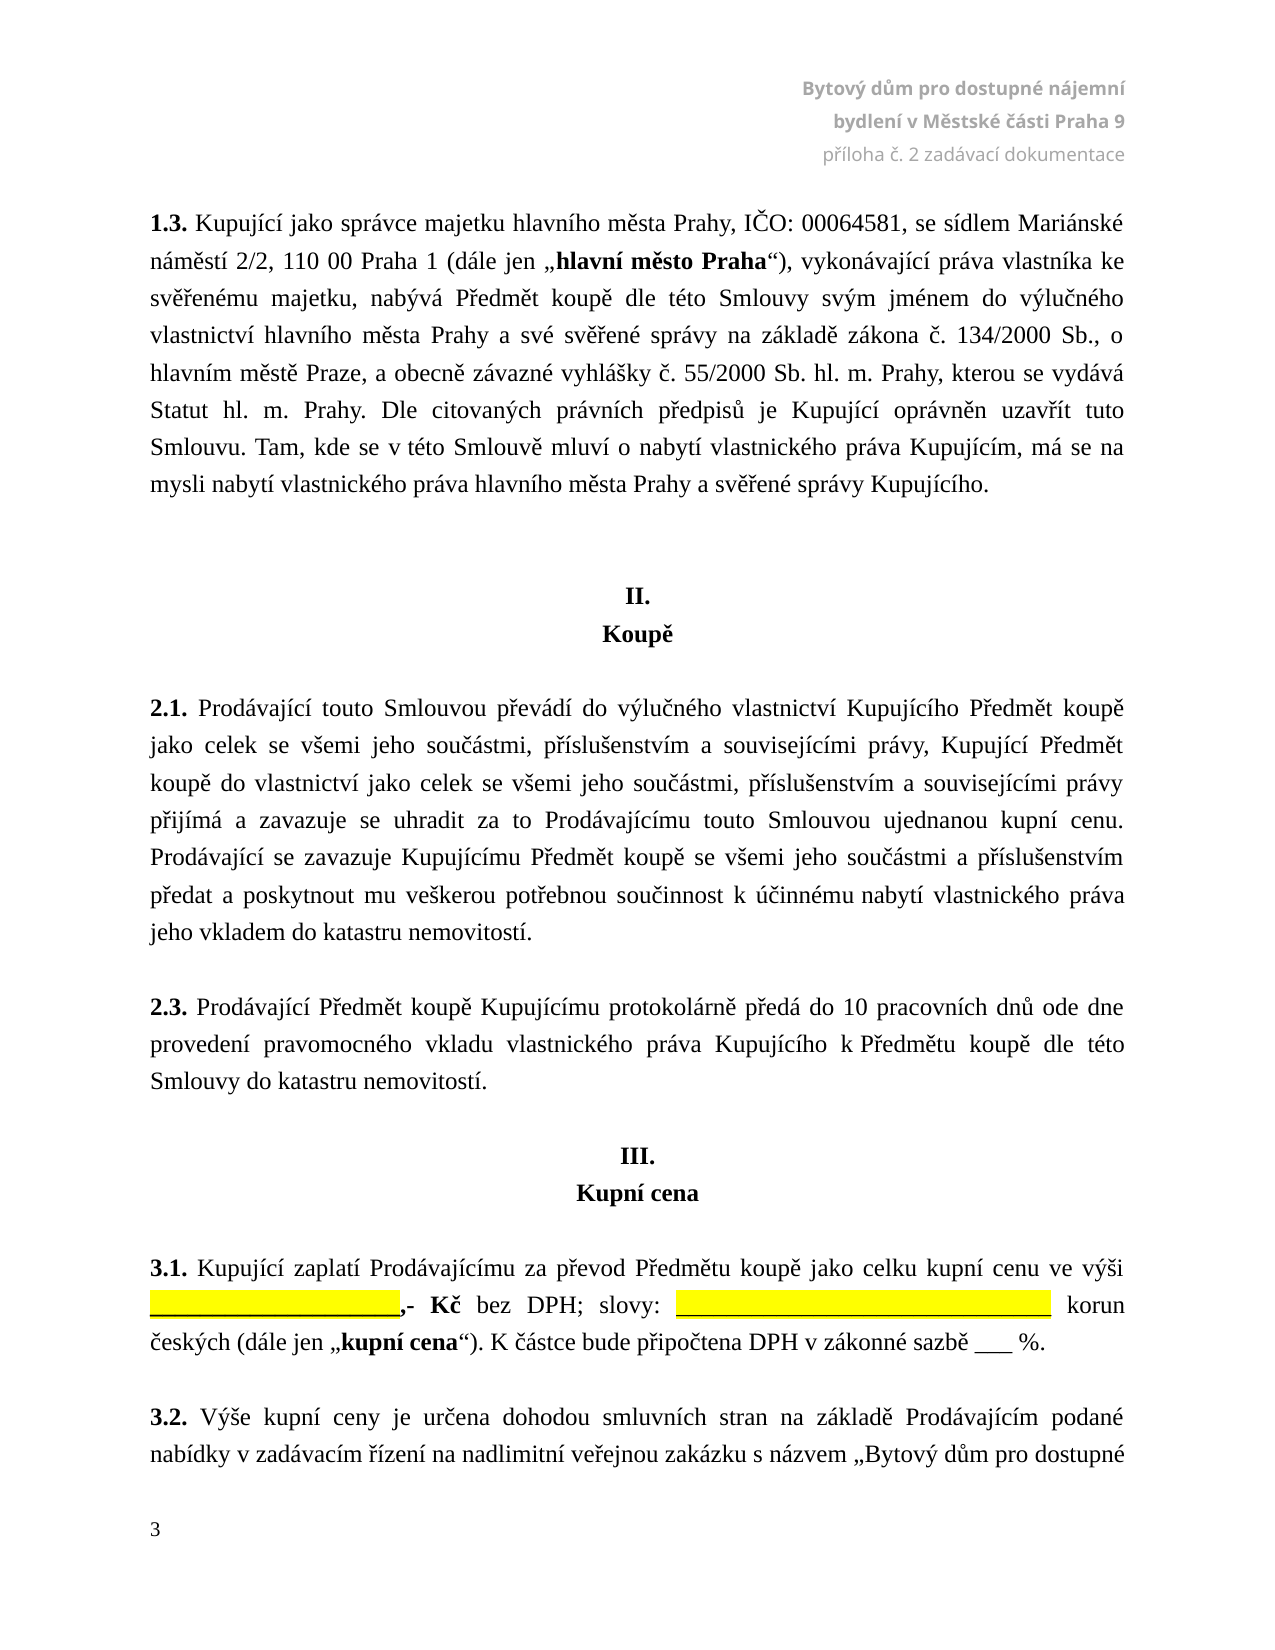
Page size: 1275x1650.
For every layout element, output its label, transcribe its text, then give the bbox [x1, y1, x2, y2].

text 3.1. Kupující zaplatí Prodávajícímu za převod Předmětu koupě jako celku kupní cenu ve výši ____________________,- Kč bez DPH; slovy: ______________________________ korun českých (dále jen „kupní cena“). K částce bude připočtena DPH v zákonné sazbě ___ %. [150, 1253, 1125, 1356]
text 1.3. Kupující jako správce majetku hlavního města Prahy, IČO: 00064581, se sídlem Mariánské náměstí 2/2, 110 00 Praha 1 (dále jen „hlavní město Praha“), vykonávající práva vlastníka ke svěřenému majetku, nabývá Předmět koupě dle této Smlouvy svým jménem do výlučného vlastnictví hlavního města Prahy a své svěřené správy na základě zákona č. 134/2000 Sb., o hlavním městě Praze, a obecně závazné vyhlášky č. 55/2000 Sb. hl. m. Prahy, kterou se vydává Statut hl. m. Prahy. Dle citovaných právních předpisů je Kupující oprávněn uzavřít tuto Smlouvu. Tam, kde se v této Smlouvě mluví o nabytí vlastnického práva Kupujícím, má se na mysli nabytí vlastnického práva hlavního města Prahy a svěřené správy Kupujícího. [150, 208, 1125, 498]
text III. Kupní cena [150, 1103, 1125, 1207]
text 2.1. Prodávající touto Smlouvou převádí do výlučného vlastnictví Kupujícího Předmět koupě jako celek se všemi jeho součástmi, příslušenstvím a souvisejícími právy, Kupující Předmět koupě do vlastnictví jako celek se všemi jeho součástmi, příslušenstvím a souvisejícími právy přijímá a zavazuje se uhradit za to Prodávajícímu touto Smlouvou ujednanou kupní cenu. Prodávající se zavazuje Kupujícímu Předmět koupě se všemi jeho součástmi a příslušenstvím předat a poskytnout mu veškerou potřebnou součinnost k účinnému nabytí vlastnického práva jeho vkladem do katastru nemovitostí. [150, 693, 1125, 946]
text II. Koupě [150, 544, 1125, 647]
text 2.3. Prodávající Předmět koupě Kupujícímu protokolárně předá do 10 pracovních dnů ode dne provedení pravomocného vkladu vlastnického práva Kupujícího k Předmětu koupě dle této Smlouvy do katastru nemovitostí. [150, 992, 1125, 1095]
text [150, 1402, 1125, 1468]
